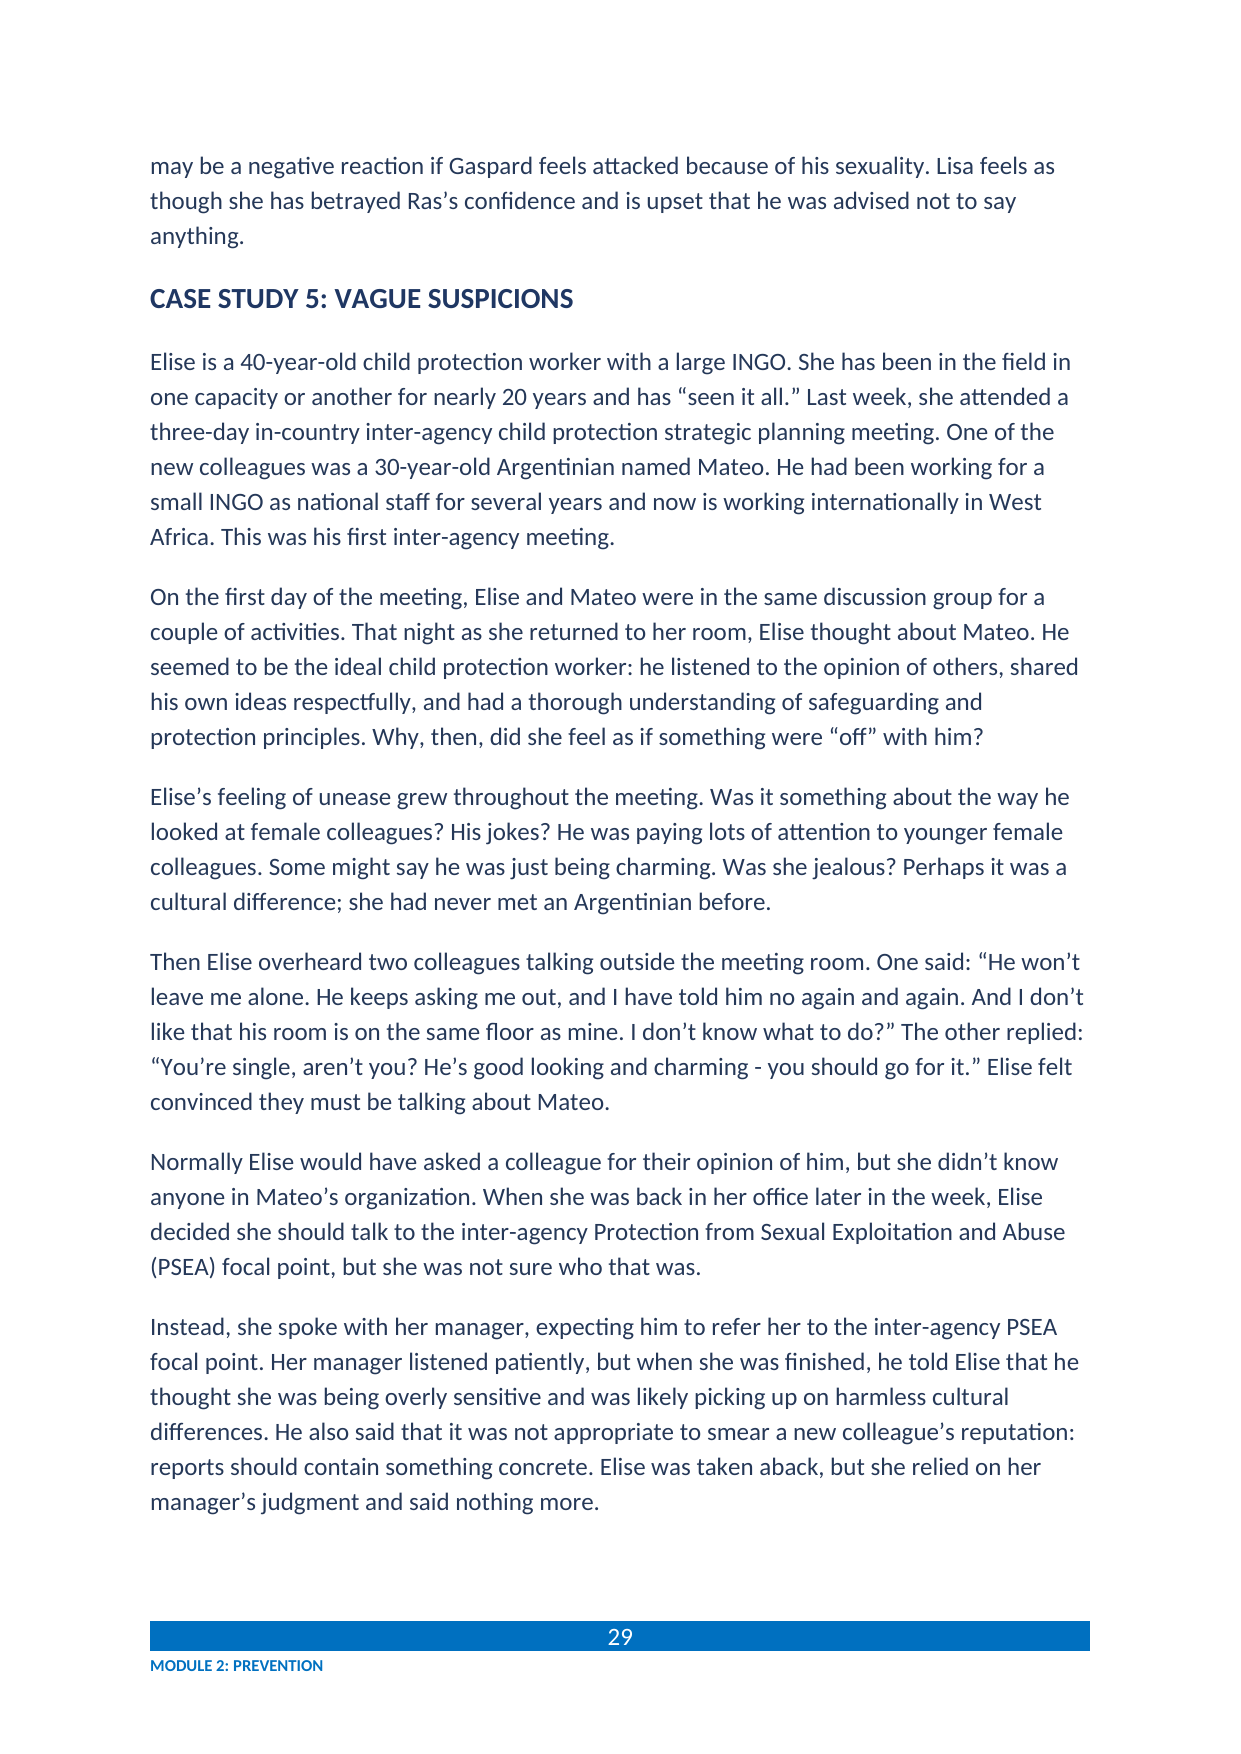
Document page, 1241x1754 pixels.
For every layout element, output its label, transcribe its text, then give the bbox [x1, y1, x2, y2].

subtitle CASE STUDY 5: VAGUE SUSPICIONS [150, 280, 1090, 316]
text Then Elise overheard two colleagues talking outside the meeting room. One said: “He won’t leave me alone. He keeps asking me out, and I have told him no again and again. And I don’t like that his room is on the same floor as mine. I don’t know what to do?” The other replied: “You’re single, aren’t you? He’s good looking and charming - you should go for it.” Elise felt convinced they must be talking about Mateo. [150, 946, 1090, 1116]
text Elise’s feeling of unease grew throughout the meeting. Was it something about the way he looked at female colleagues? His jokes? He was paying lots of attention to younger female colleagues. Some might say he was just being charming. Was she jealous? Perhaps it was a cultural difference; she had never met an Argentinian before. [150, 781, 1090, 916]
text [150, 150, 1090, 251]
text On the first day of the meeting, Elise and Mateo were in the same discussion group for a couple of activities. That night as she returned to her room, Elise thought about Mateo. He seemed to be the ideal child protection worker: he listened to the opinion of others, shared his own ideas respectfully, and had a thorough understanding of safeguarding and protection principles. Why, then, did she feel as if something were “off” with him? [150, 581, 1090, 751]
text Elise is a 40-year-old child protection worker with a large INGO. She has been in the field in one capacity or another for nearly 20 years and has “seen it all.” Last week, she attended a three-day in-country inter-agency child protection strategic planning meeting. One of the new colleagues was a 30-year-old Argentinian named Mateo. He had been working for a small INGO as national staff for several years and now is working internationally in West Africa. This was his first inter-agency meeting. [150, 346, 1090, 551]
text Instead, she spoke with her manager, expecting him to refer her to the inter-agency PSEA focal point. Her manager listened patiently, but when she was finished, he told Elise that he thought she was being overly sensitive and was likely picking up on harmless cultural differences. He also said that it was not appropriate to smear a new colleague’s reputation: reports should contain something concrete. Elise was taken aback, but she relied on her manager’s judgment and said nothing more. [150, 1311, 1090, 1516]
text Normally Elise would have asked a colleague for their opinion of him, but she didn’t know anyone in Mateo’s organization. When she was back in her office later in the week, Elise decided she should talk to the inter-agency Protection from Sexual Exploitation and Abuse (PSEA) focal point, but she was not sure who that was. [150, 1146, 1090, 1281]
